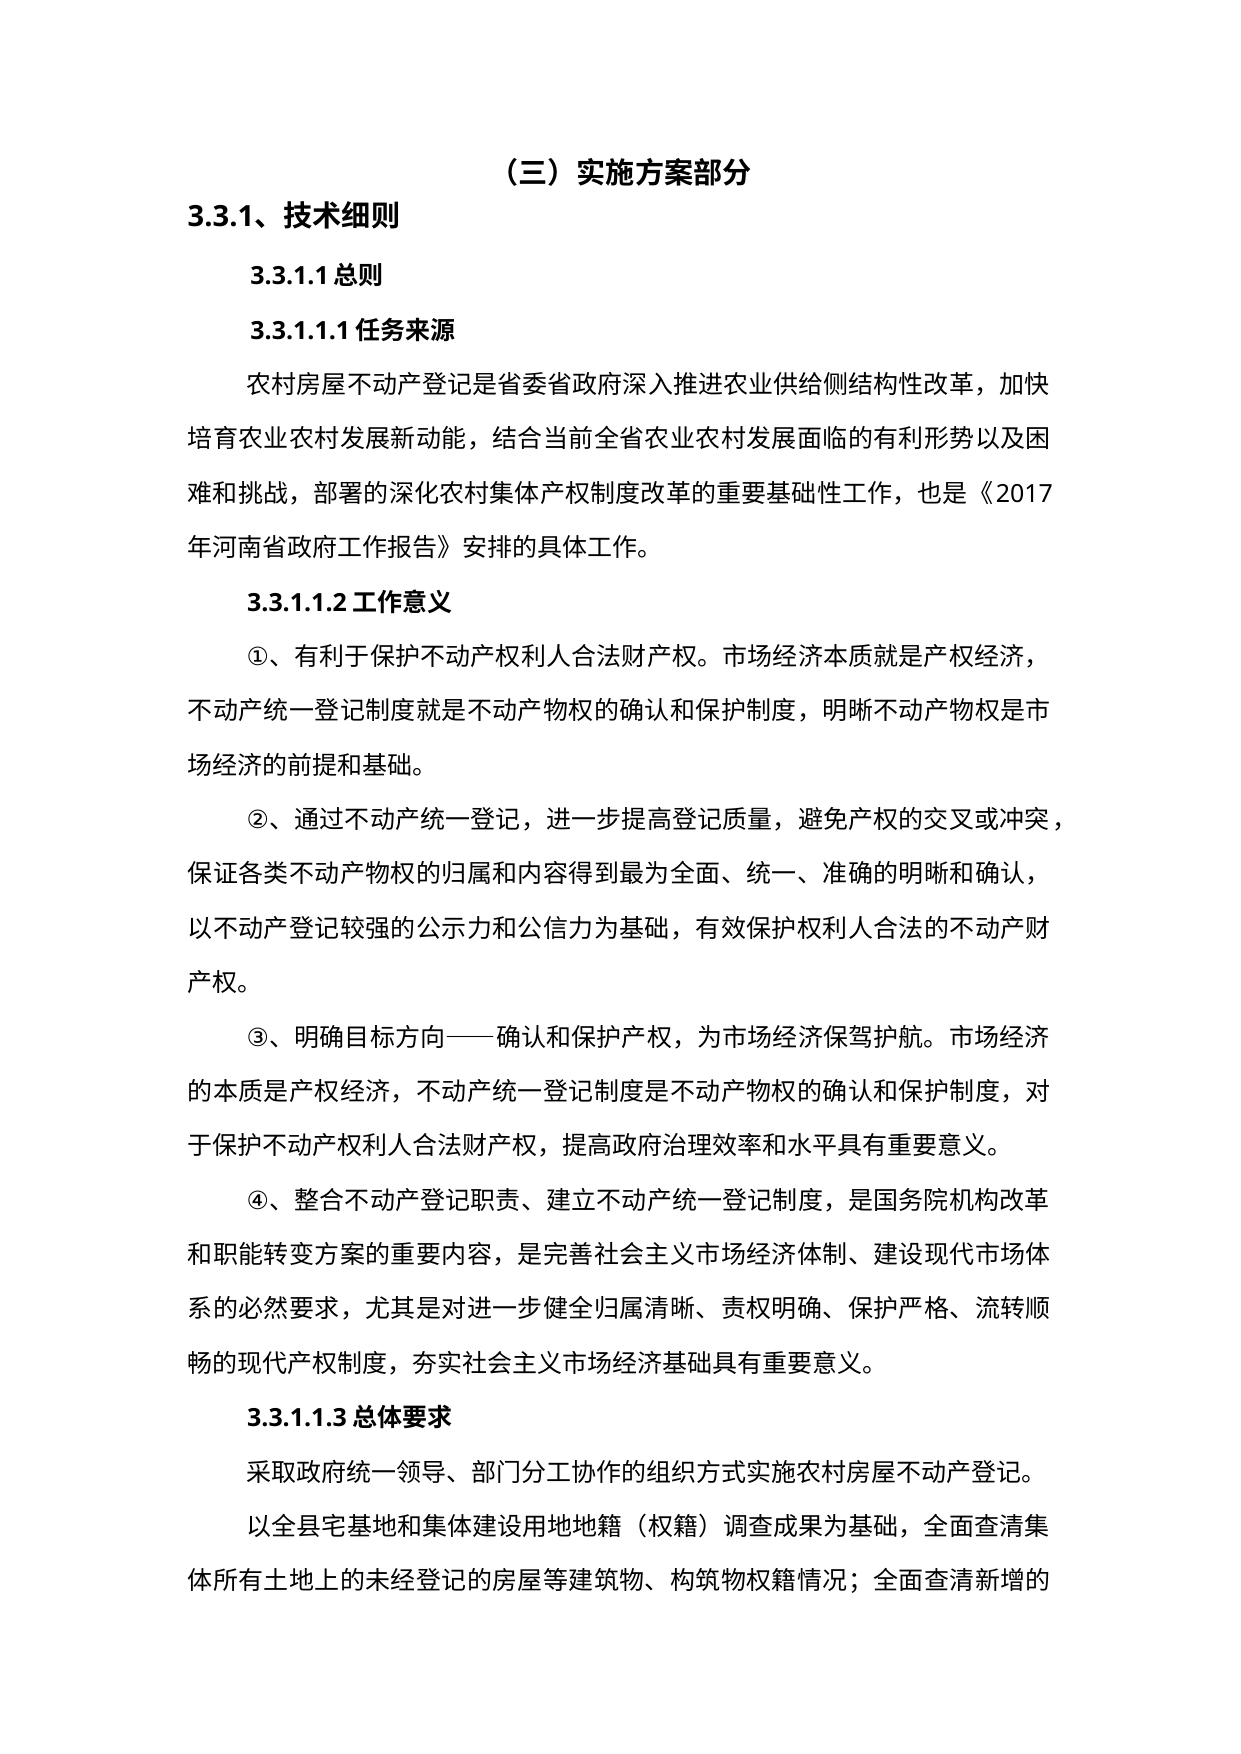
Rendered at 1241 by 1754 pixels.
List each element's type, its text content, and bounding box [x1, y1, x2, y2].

text 3.3.1.1.3总体要求 [187, 1398, 1053, 1434]
text （三）实施方案部分 [187, 150, 1053, 192]
text ①、有利于保护不动产权利人合法财产权。市场经济本质就是产权经济，不动产统一登记制度就是不动产物权的确认和保护制度，明晰不动产物权是市场经济的前提和基础。 [187, 636, 1053, 781]
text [187, 1506, 1053, 1597]
text 3.3.1.1.2工作意义 [187, 582, 1053, 618]
text ④、整合不动产登记职责、建立不动产统一登记制度，是国务院机构改革和职能转变方案的重要内容，是完善社会主义市场经济体制、建设现代市场体系的必然要求，尤其是对进一步健全归属清晰、责权明确、保护严格、流转顺畅的现代产权制度，夯实社会主义市场经济基础具有重要意义。 [187, 1180, 1053, 1379]
text 3.3.1、技术细则 [187, 192, 1053, 235]
text ③、明确目标方向——确认和保护产权，为市场经济保驾护航。市场经济的本质是产权经济，不动产统一登记制度是不动产物权的确认和保护制度，对于保护不动产权利人合法财产权，提高政府治理效率和水平具有重要意义。 [187, 1017, 1053, 1162]
text ②、通过不动产统一登记，进一步提高登记质量，避免产权的交叉或冲突，保证各类不动产物权的归属和内容得到最为全面、统一、准确的明晰和确认，以不动产登记较强的公示力和公信力为基础，有效保护权利人合法的不动产财产权。 [187, 799, 1053, 999]
text 3.3.1.1.1任务来源 [187, 310, 1053, 346]
text 3.3.1.1总则 [187, 256, 1053, 292]
text 农村房屋不动产登记是省委省政府深入推进农业供给侧结构性改革，加快培育农业农村发展新动能，结合当前全省农业农村发展面临的有利形势以及困难和挑战，部署的深化农村集体产权制度改革的重要基础性工作，也是《2017年河南省政府工作报告》安排的具体工作。 [187, 364, 1053, 564]
text 采取政府统一领导、部门分工协作的组织方式实施农村房屋不动产登记。 [187, 1452, 1053, 1488]
